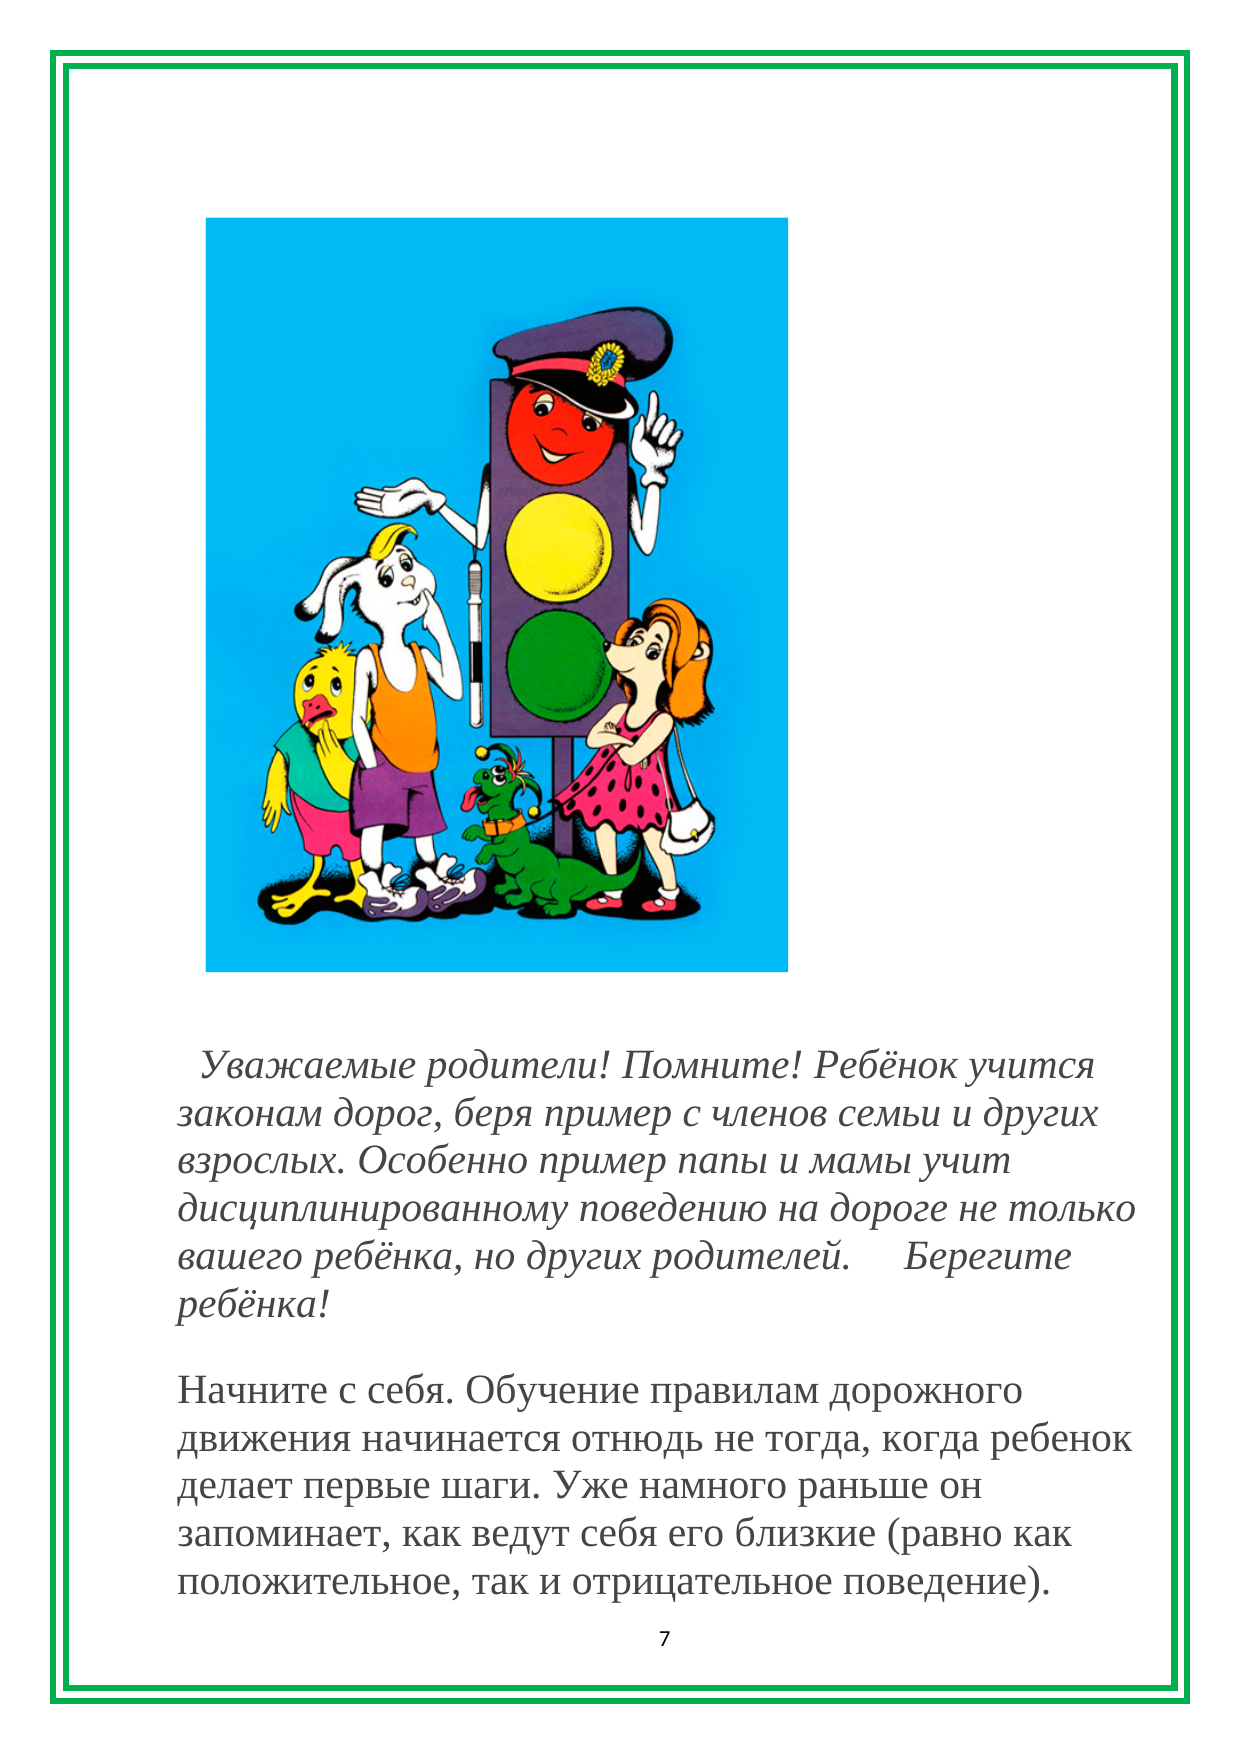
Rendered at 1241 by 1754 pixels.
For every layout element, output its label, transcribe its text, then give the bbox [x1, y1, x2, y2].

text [177, 1364, 1152, 1604]
picture [177, 188, 817, 1002]
text Уважаемые родители! Помните! Ребёнок учится законам дорог, беря пример с членов семьи и других взрослых. Особенно пример папы и мамы учит дисциплинированному поведению на дороге не только вашего ребёнка, но других родителей. Берегите ребёнка! [177, 1039, 1152, 1327]
